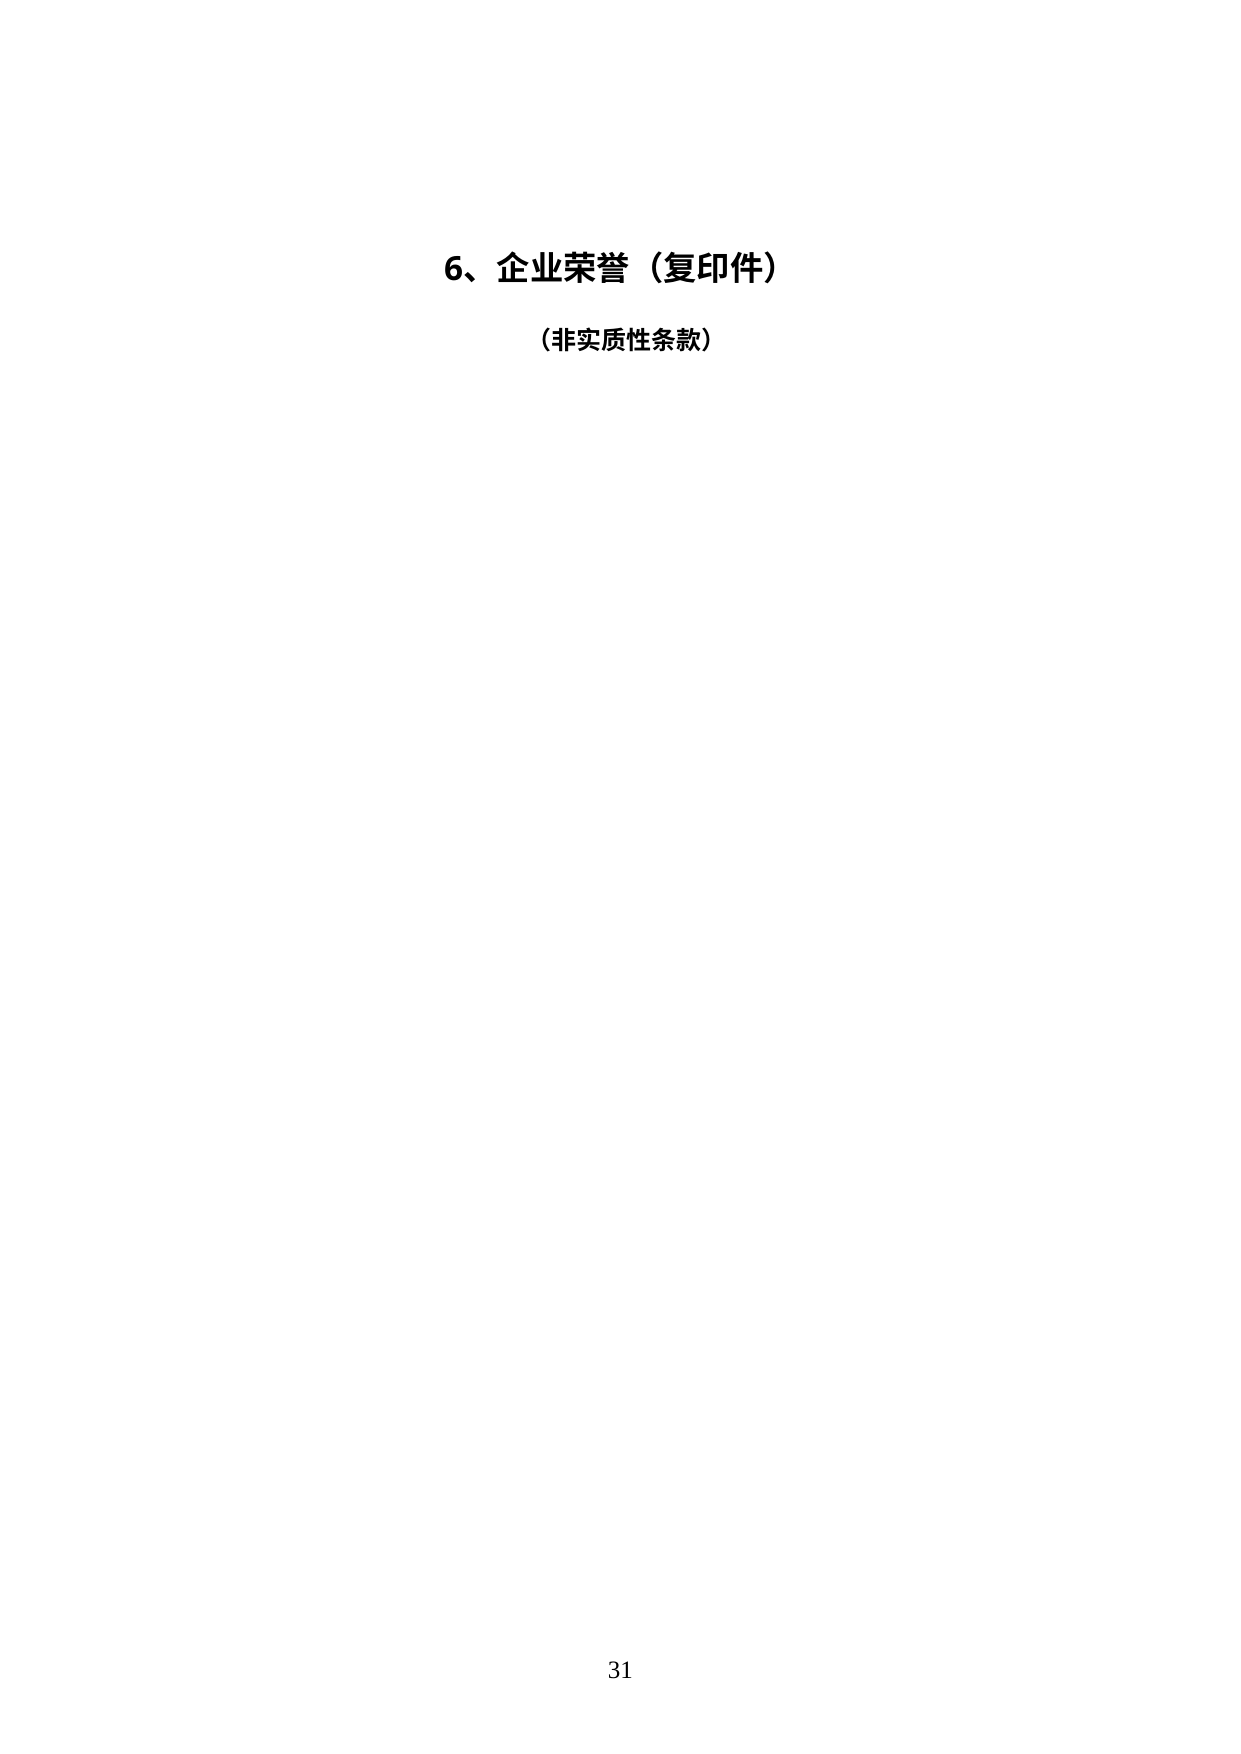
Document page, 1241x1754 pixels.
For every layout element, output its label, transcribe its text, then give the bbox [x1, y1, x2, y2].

text （非实质性条款） [148, 318, 1092, 358]
text 6、企业荣誉（复印件） [148, 227, 1092, 306]
